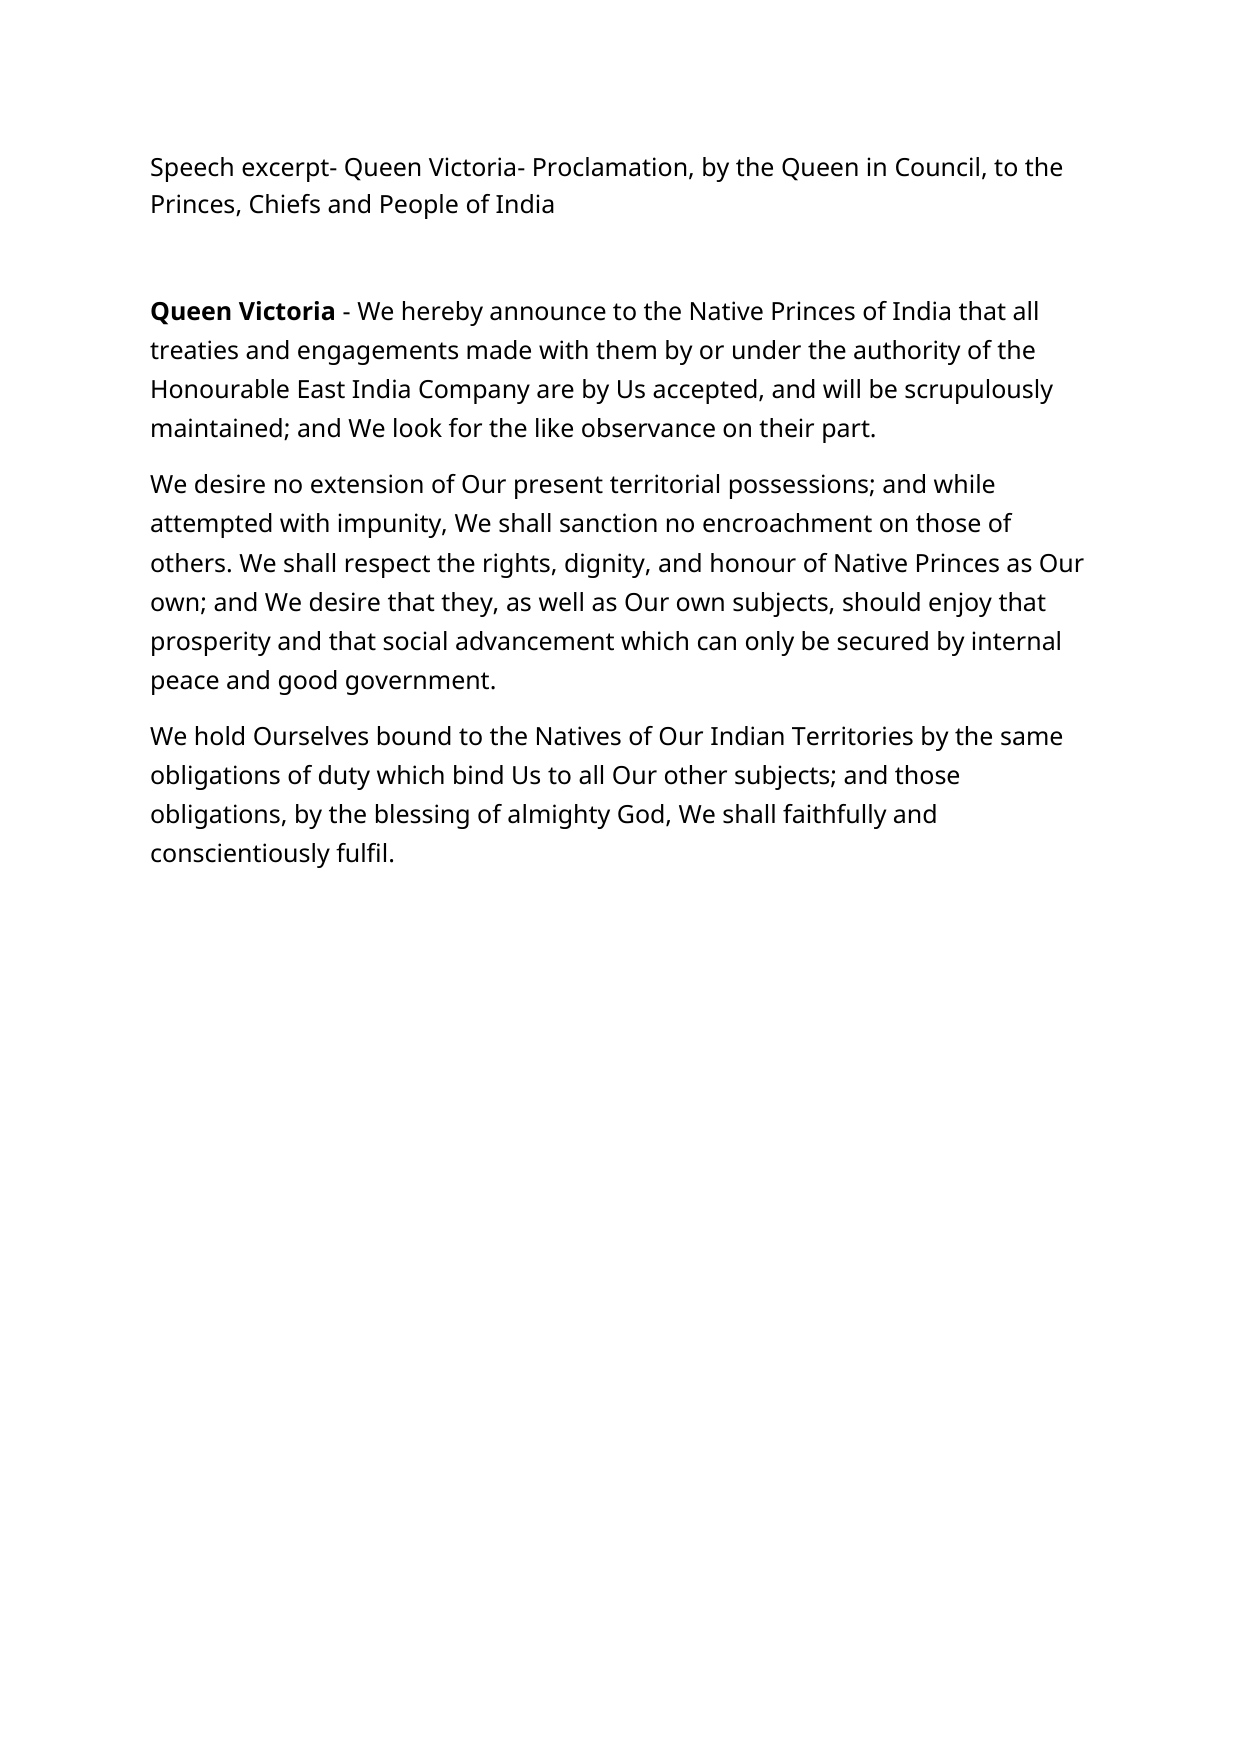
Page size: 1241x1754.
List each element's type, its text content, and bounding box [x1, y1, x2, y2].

text We desire no extension of Our present territorial possessions; and while attempted with impunity, We shall sanction no encroachment on those of others. We shall respect the rights, dignity, and honour of Native Princes as Our own; and We desire that they, as well as Our own subjects, should enjoy that prosperity and that social advancement which can only be secured by internal peace and good government. [150, 467, 1090, 697]
text We hold Ourselves bound to the Natives of Our Indian Territories by the same obligations of duty which bind Us to all Our other subjects; and those obligations, by the blessing of almighty God, We shall faithfully and conscientiously fulfil. [150, 719, 1090, 870]
text Queen Victoria - We hereby announce to the Native Princes of India that all treaties and engagements made with them by or under the authority of the Honourable East India Company are by Us accepted, and will be scrupulously maintained; and We look for the like observance on their part. [150, 294, 1090, 445]
text Speech excerpt- Queen Victoria- Proclamation, by the Queen in Council, to the Princes, Chiefs and People of India [150, 150, 1090, 221]
